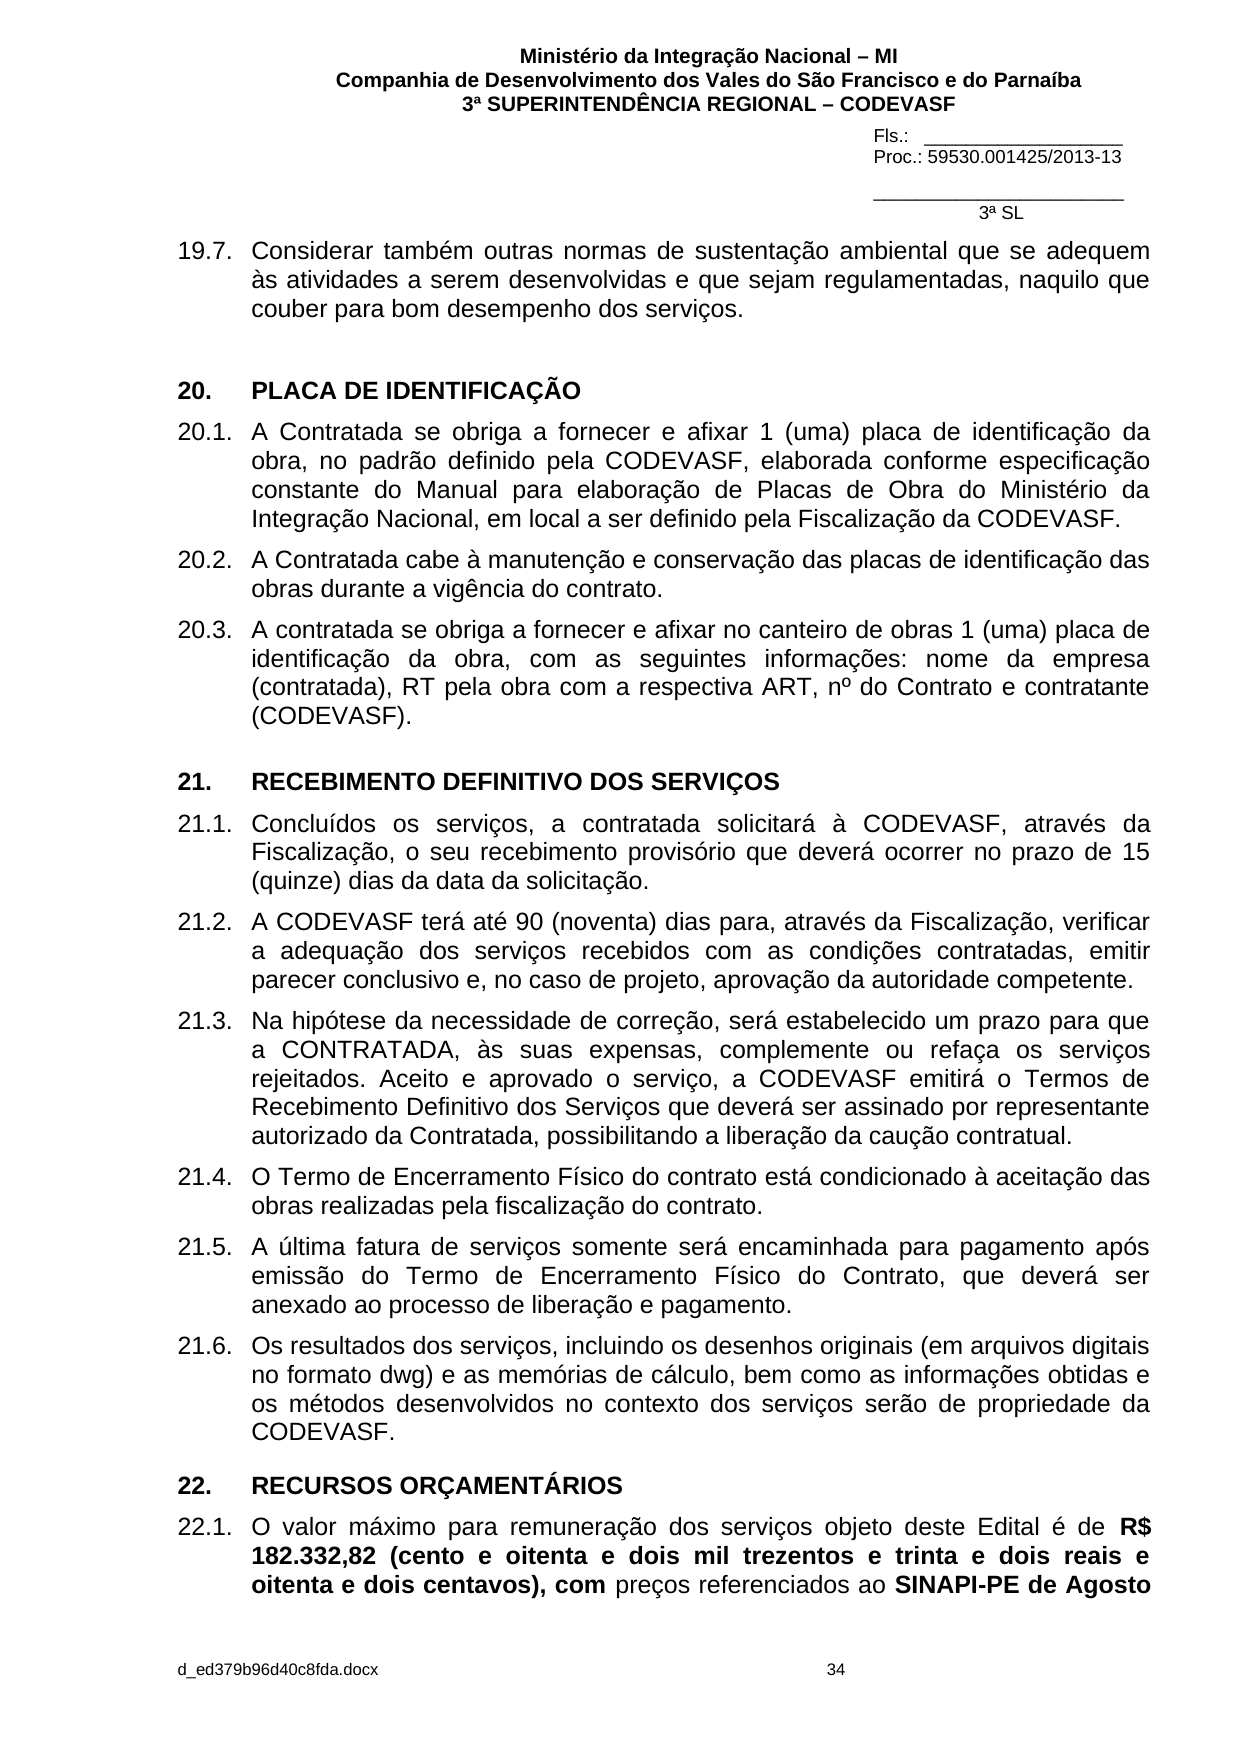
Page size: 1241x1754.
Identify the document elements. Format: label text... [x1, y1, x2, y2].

text A última fatura de serviços somente será encaminhada para pagamento após emissão do Termo de Encerramento Físico do Contrato, que deverá ser anexado ao processo de liberação e pagamento. [177, 1232, 1152, 1318]
text A Contratada cabe à manutenção e conservação das placas de identificação das obras durante a vigência do contrato. [177, 545, 1152, 602]
text A contratada se obriga a fornecer e afixar no canteiro de obras 1 (uma) placa de identificação da obra, com as seguintes informações: nome da empresa (contratada), RT pela obra com a respectiva ART, nº do Contrato e contratante (CODEVASF). [177, 615, 1152, 730]
text Considerar também outras normas de sustentação ambiental que se adequem às atividades a serem desenvolvidas e que sejam regulamentadas, naquilo que couber para bom desempenho dos serviços. [177, 236, 1152, 322]
text Na hipótese da necessidade de correção, será estabelecido um prazo para que a CONTRATADA, às suas expensas, complemente ou refaça os serviços rejeitados. Aceito e aprovado o serviço, a CODEVASF emitirá o Termos de Recebimento Definitivo dos Serviços que deverá ser assinado por representante autorizado da Contratada, possibilitando a liberação da caução contratual. [177, 1006, 1152, 1150]
text Concluídos os serviços, a contratada solicitará à CODEVASF, através da Fiscalização, o seu recebimento provisório que deverá ocorrer no prazo de 15 (quinze) dias da data da solicitação. [177, 808, 1152, 895]
text RECURSOS ORÇAMENTÁRIOS [177, 1471, 1152, 1500]
text A CODEVASF terá até 90 (noventa) dias para, através da Fiscalização, verificar a adequação dos serviços recebidos com as condições contratadas, emitir parecer conclusivo e, no caso de projeto, aprovação da autoridade competente. [177, 907, 1152, 993]
text PLACA DE IDENTIFICAÇÃO [177, 376, 1152, 405]
text O Termo de Encerramento Físico do contrato está condicionado à aceitação das obras realizadas pela fiscalização do contrato. [177, 1162, 1152, 1220]
text RECEBIMENTO DEFINITIVO DOS SERVIÇOS [177, 767, 1152, 796]
text Os resultados dos serviços, incluindo os desenhos originais (em arquivos digitais no formato dwg) e as memórias de cálculo, bem como as informações obtidas e os métodos desenvolvidos no contexto dos serviços serão de propriedade da CODEVASF. [177, 1331, 1152, 1446]
text A Contratada se obriga a fornecer e afixar 1 (uma) placa de identificação da obra, no padrão definido pela CODEVASF, elaborada conforme especificação constante do Manual para elaboração de Placas de Obra do Ministério da Integração Nacional, em local a ser definido pela Fiscalização da CODEVASF. [177, 417, 1152, 532]
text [177, 1512, 1152, 1598]
